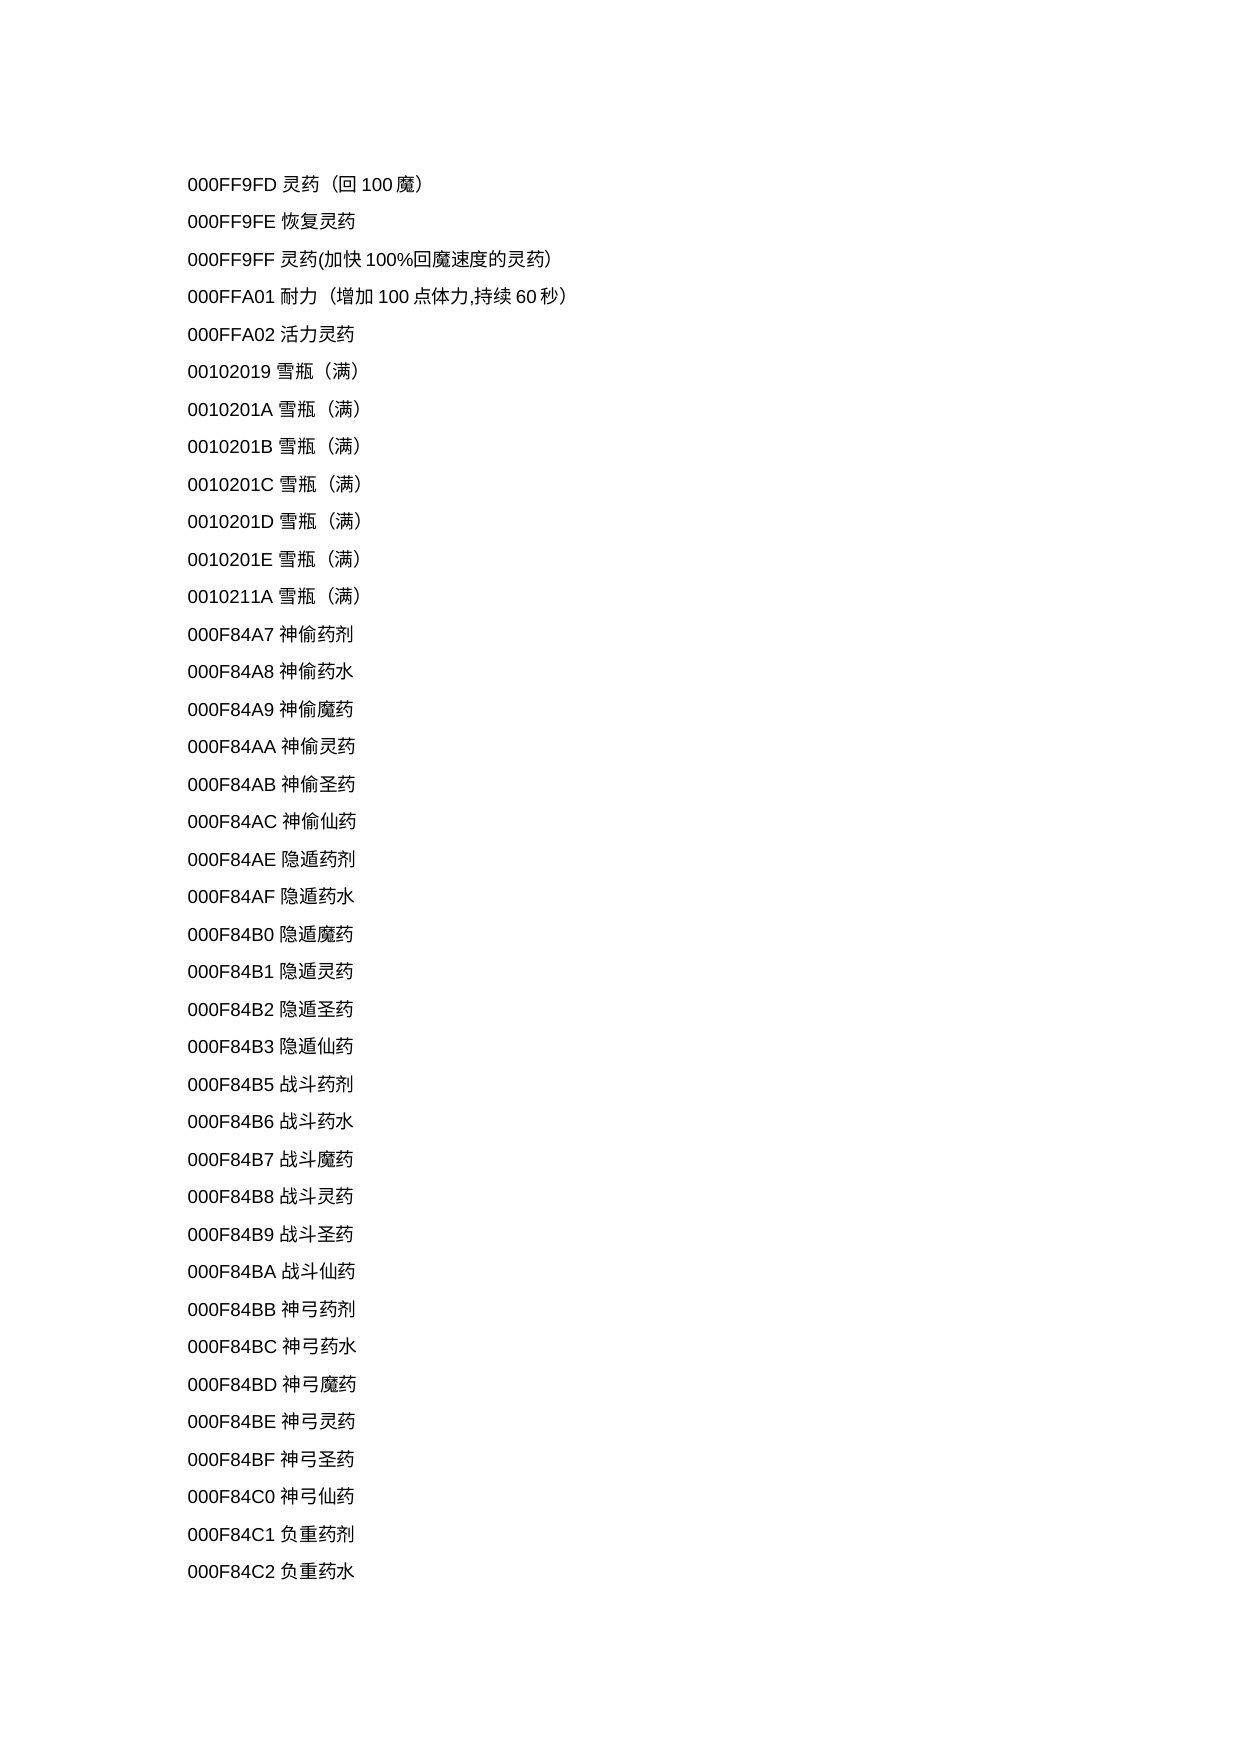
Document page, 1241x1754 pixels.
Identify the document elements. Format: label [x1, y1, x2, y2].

text [187, 164, 1053, 1589]
